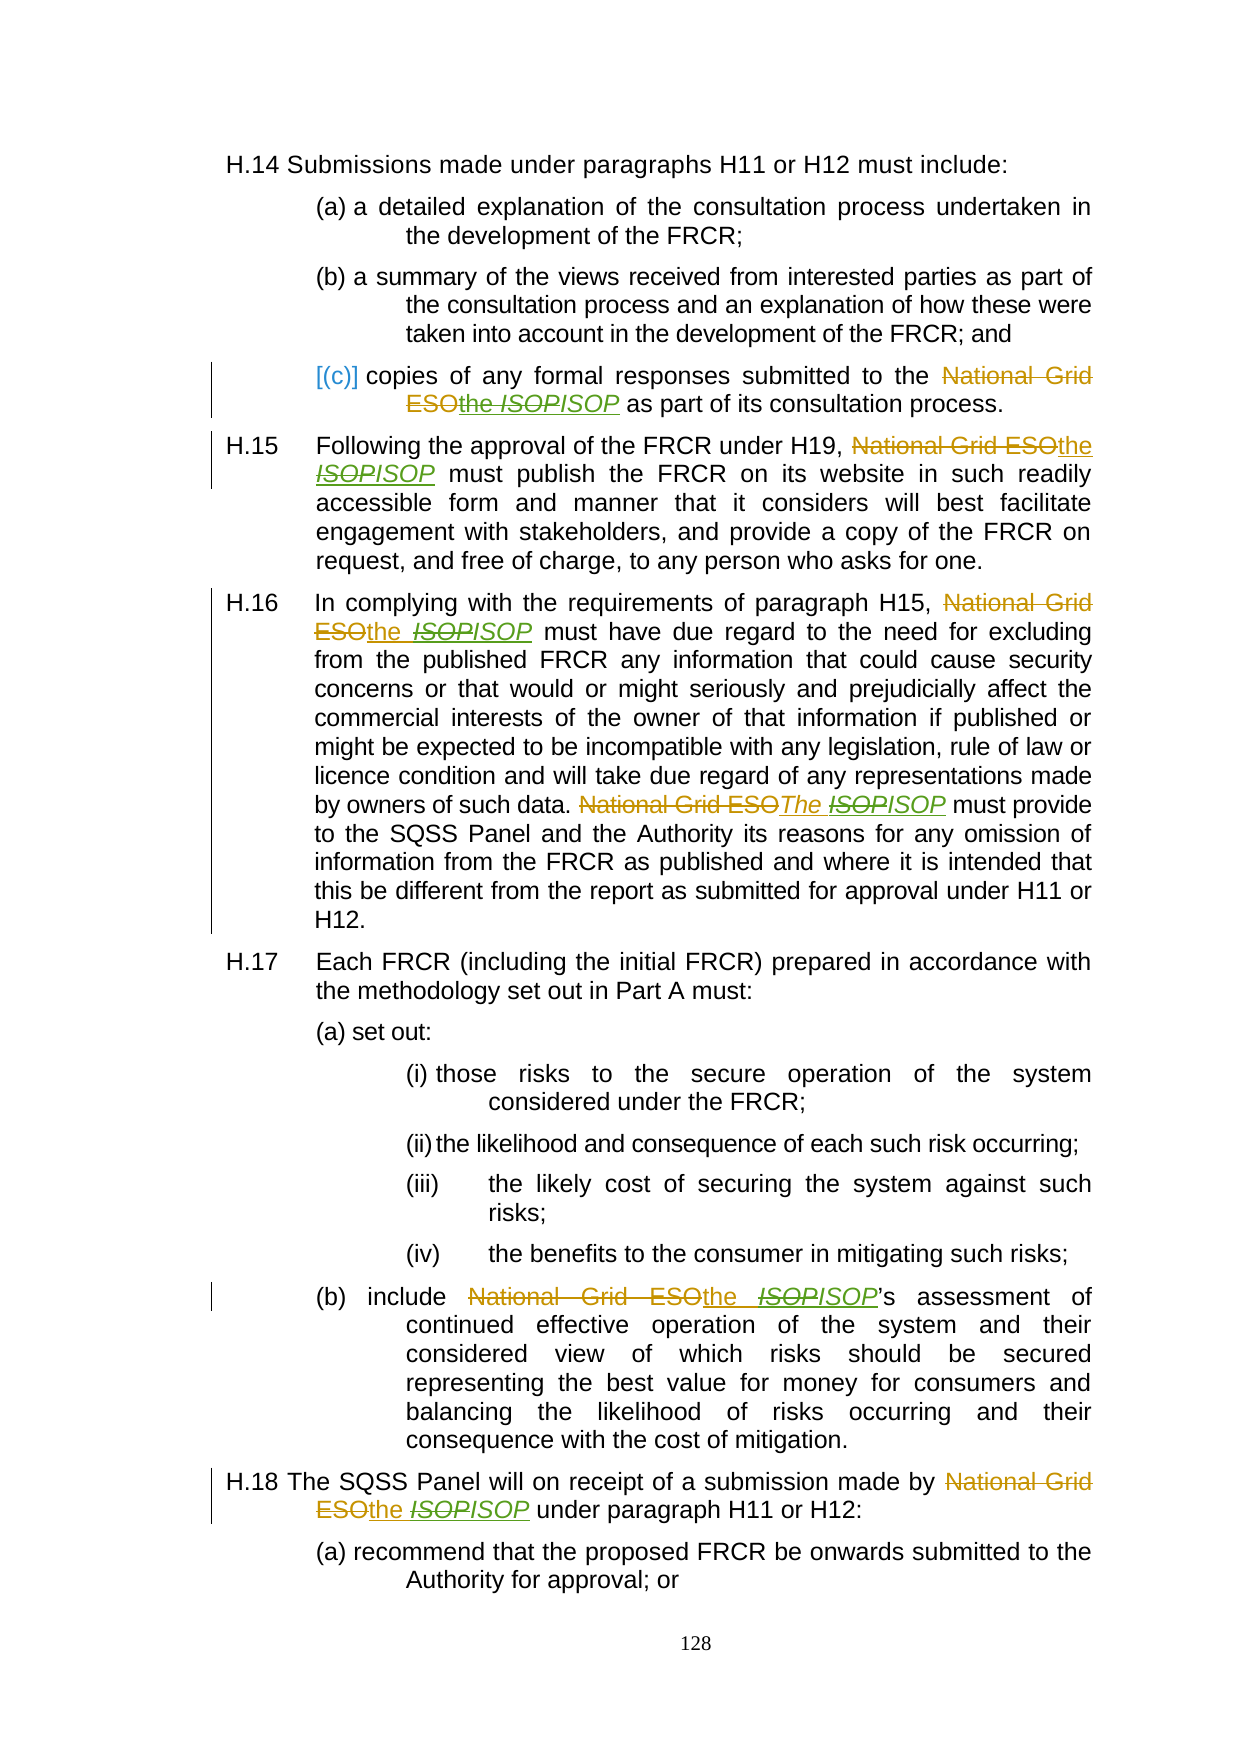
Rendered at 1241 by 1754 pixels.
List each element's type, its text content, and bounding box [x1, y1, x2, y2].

list the likelihood and consequence of each such risk occurring; [406, 1129, 1092, 1158]
list recommend that the proposed FRCR be onwards submitted to the Authority for approval; or [316, 1538, 1092, 1594]
text (b) include ’s assessment of continued effective operation of the system and their considered view of which risks should be secured representing the best value for money for consumers and balancing the likelihood of risks occurring and their consequence with the cost of mitigation. [316, 1282, 1092, 1454]
text H.14 Submissions made under paragraphs H11 or H12 must include: [226, 151, 1092, 179]
text H.15 Following the approval of the FRCR under H19, must publish the FRCR on its website in such readily accessible form and manner that it considers will best facilitate engagement with stakeholders, and provide a copy of the FRCR on request, and free of charge, to any person who asks for one. [226, 431, 1092, 575]
list the likely cost of securing the system against such risks; [406, 1169, 1092, 1227]
list the benefits to the consumer in mitigating such risks; [406, 1240, 1092, 1269]
list those risks to the secure operation of the system considered under the FRCR; [406, 1059, 1092, 1116]
text H.18 The SQSS Panel will on receipt of a submission made by under paragraph H11 or H12: [226, 1468, 1092, 1524]
text H.17 Each FRCR (including the initial FRCR) prepared in accordance with the methodology set out in Part A must: [226, 948, 1092, 1005]
list a detailed explanation of the consultation process undertaken in the development of the FRCR; [316, 193, 1092, 250]
text H.16 In complying with the requirements of paragraph H15, must have due regard to the need for excluding from the published FRCR any information that could cause security concerns or that would or might seriously and prejudicially affect the commercial interests of the owner of that information if published or might be expected to be incompatible with any legislation, rule of law or licence condition and will take due regard of any representations made by owners of such data. must provide to the SQSS Panel and the Authority its reasons for any omission of information from the FRCR as published and where it is intended that this be different from the report as submitted for approval under H11 or H12. [226, 588, 1092, 934]
list copies of any formal responses submitted to the as part of its consultation process. [316, 362, 1092, 418]
list a summary of the views received from interested parties as part of the consultation process and an explanation of how these were taken into account in the development of the FRCR; and [316, 263, 1092, 348]
text (a) set out: [316, 1017, 1092, 1046]
